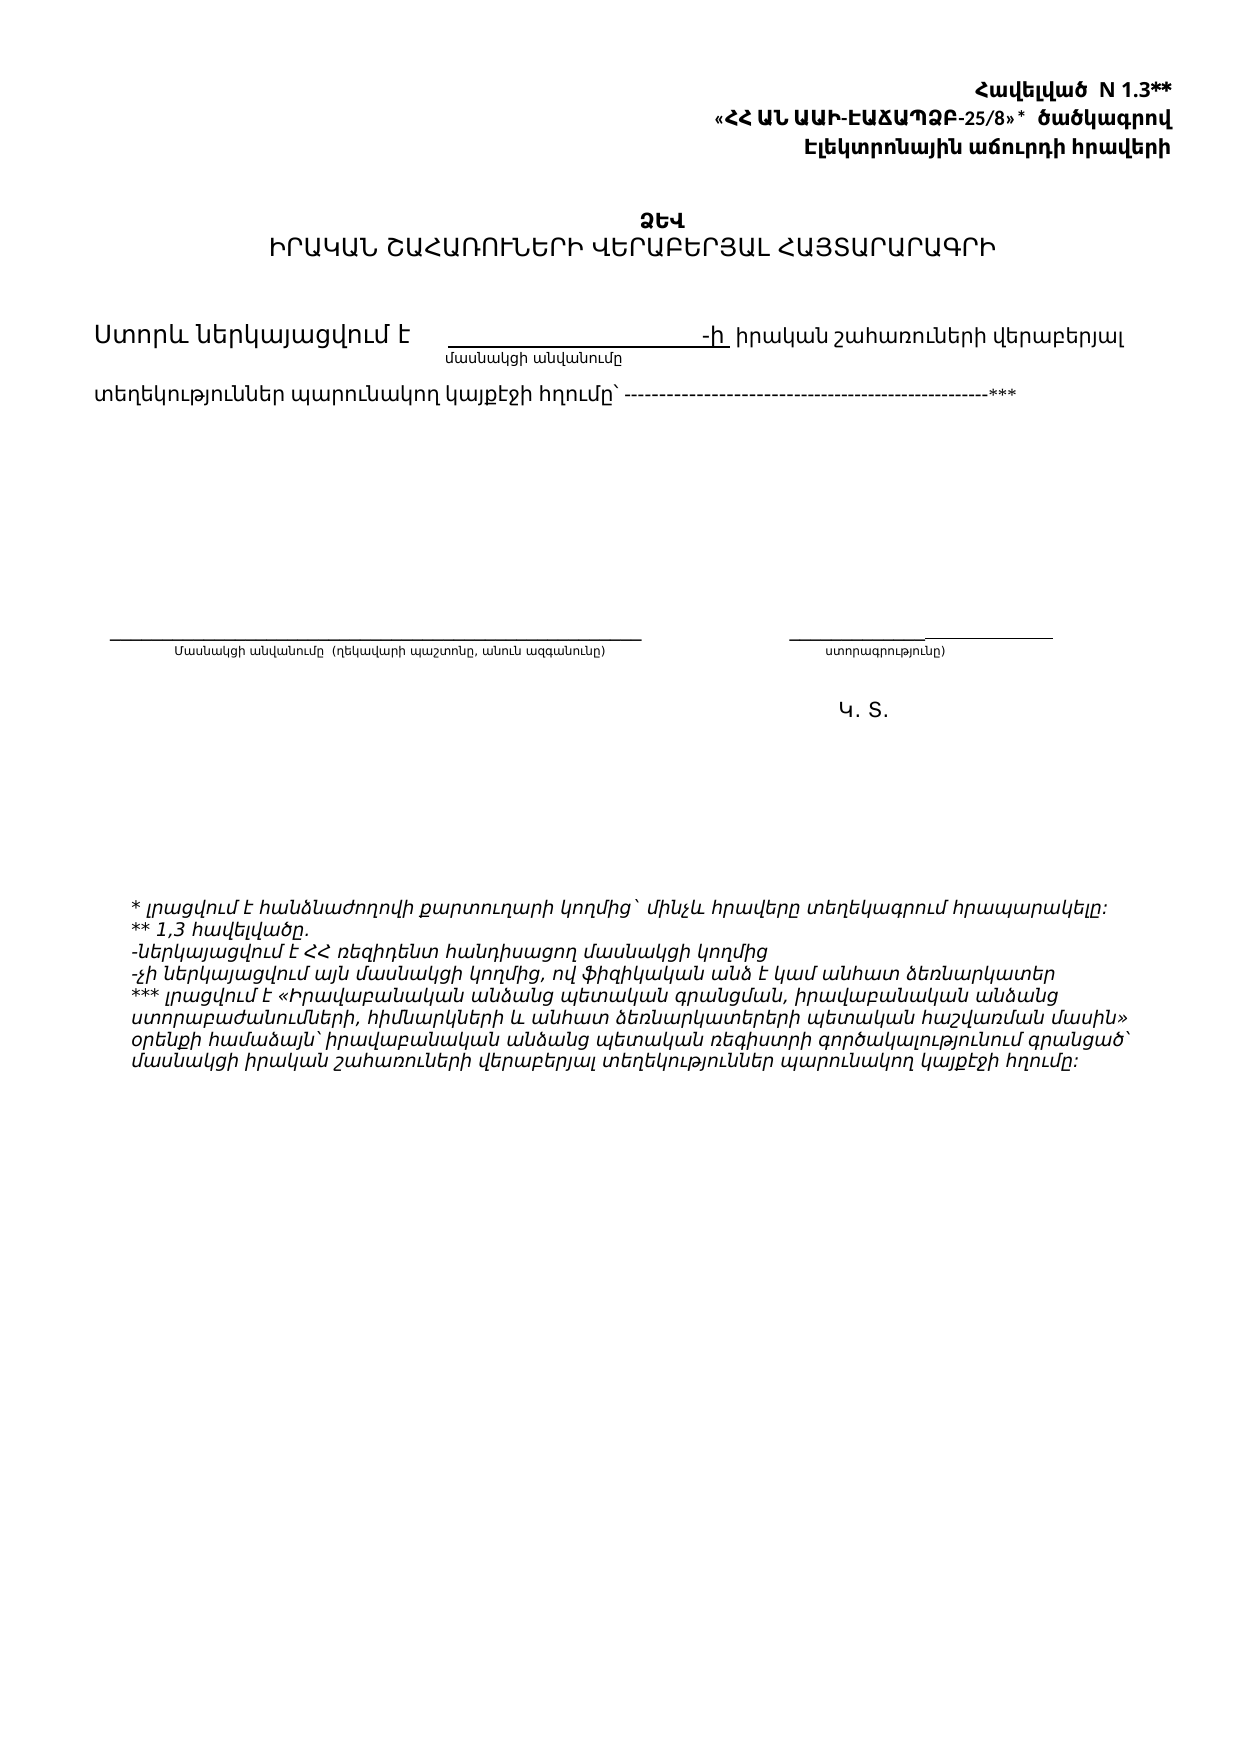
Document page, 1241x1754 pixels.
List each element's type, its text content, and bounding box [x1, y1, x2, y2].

text -չի ներկայացվում այն մասնակցի կողմից, ով ֆիզիկական անձ է կամ անհատ ձեռնարկատեր [131, 963, 1171, 985]
text մասնակցի անվանումը [94, 350, 1171, 379]
text -ներկայացվում է ՀՀ ռեզիդենտ հանդիսացող մասնակցի կողմից [131, 941, 1171, 963]
text Հավելված N 1.3** [94, 75, 1171, 103]
text «ՀՀ ԱՆ ԱԱԻ-ԷԱՃԱՊՁԲ-25/8»* ծածկագրով [94, 103, 1171, 132]
text տեղեկություններ պարունակող կայքէջի հղումը՝ ----------------------------------------------------*** [94, 379, 1171, 408]
text Էլեկտրոնային աճուրդի հրավերի [94, 132, 1171, 160]
text Կ. Տ. [94, 698, 1171, 722]
text * լրացվում է հանձնաժողովի քարտուղարի կողմից` մինչև հրավերը տեղեկագրում հրապարակելը: [131, 897, 1171, 919]
text ___________________________________________________ _____________ Մասնակցի անվանումը (ղեկավարի պաշտոնը, անուն ազգանունը) ստորագրությունը) [94, 617, 1171, 669]
text Ստորև ներկայացվում է -ի իրական շահառուների վերաբերյալ [94, 321, 1171, 350]
text *** լրացվում է «Իրավաբանական անձանց պետական գրանցման, իրավաբանական անձանց ստորաբաժանումների, հիմնարկների և անհատ ձեռնարկատերերի պետական հաշվառման մասին» օրենքի համաձայն՝ իրավաբանական անձանց պետական ռեգիստրի գործակալությունում գրանցած՝ մասնակցի իրական շահառուների վերաբերյալ տեղեկություններ պարունակող կայքէջի հղումը: [131, 985, 1171, 1072]
text ** 1,3 հավելվածը․ [131, 919, 1171, 941]
text ՁԵՎ [94, 209, 1171, 233]
text ԻՐԱԿԱՆ ՇԱՀԱՌՈՒՆԵՐԻ ՎԵՐԱԲԵՐՅԱԼ ՀԱՅՏԱՐԱՐԱԳՐԻ [94, 233, 1171, 262]
